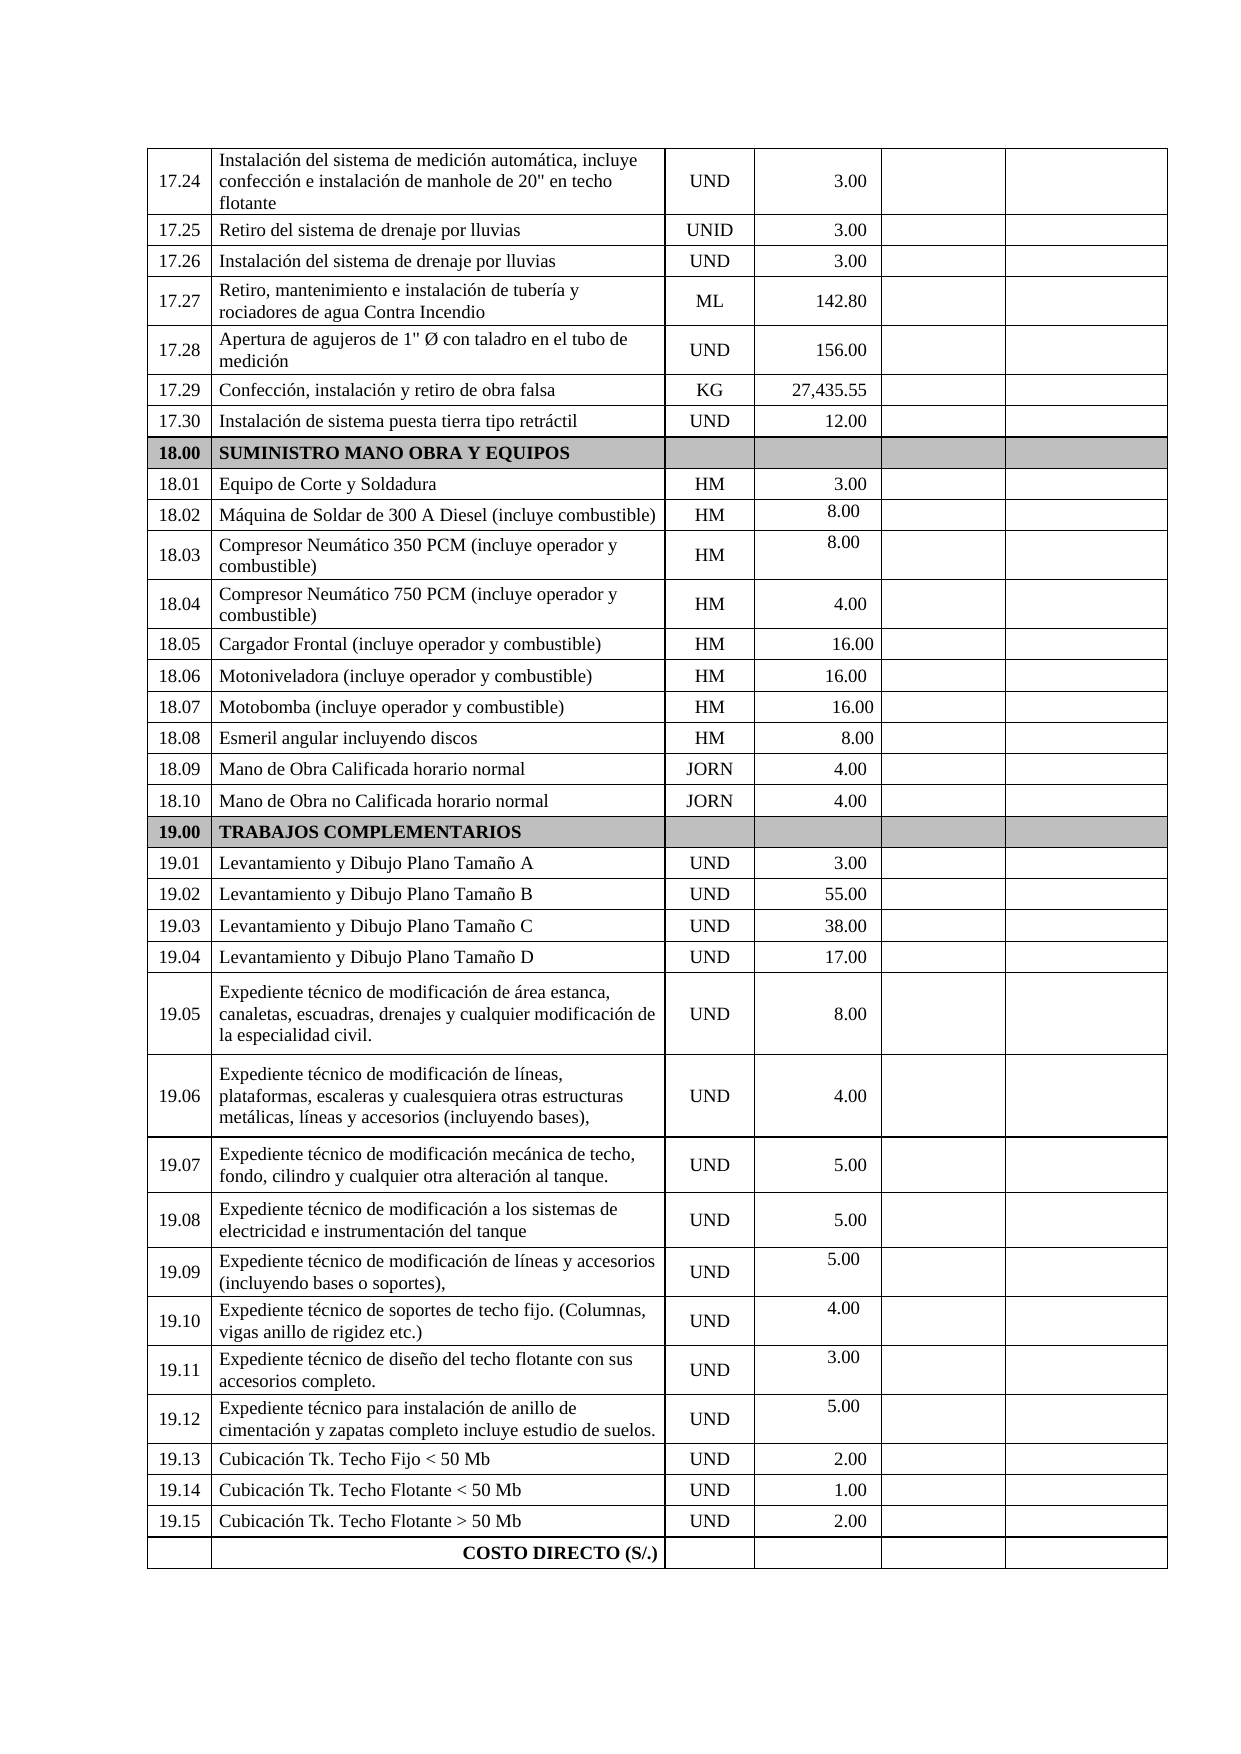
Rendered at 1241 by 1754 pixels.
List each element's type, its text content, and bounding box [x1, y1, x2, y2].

table_cell 19.13 [148, 1444, 211, 1474]
table_cell [882, 910, 1005, 941]
table_cell 16.00 [755, 629, 881, 659]
table_cell 3.00 [755, 848, 881, 878]
table_cell [882, 375, 1005, 405]
table_cell [1006, 1193, 1167, 1247]
table_cell [882, 692, 1005, 722]
table_cell [882, 723, 1005, 753]
table_cell [882, 580, 1005, 628]
table_cell 142.80 [755, 277, 881, 325]
table_cell Mano de Obra no Calificada horario normal [212, 785, 664, 816]
table_cell 12.00 [755, 406, 881, 436]
table_cell [882, 277, 1005, 325]
table_cell Esmeril angular incluyendo discos [212, 723, 664, 753]
table_cell HM [666, 469, 754, 499]
table_cell UND [666, 973, 754, 1054]
table_cell UND [666, 1506, 754, 1536]
table_cell Equipo de Corte y Soldadura [212, 469, 664, 499]
table_cell 19.12 [148, 1395, 211, 1443]
table_cell [882, 1138, 1005, 1192]
table_cell 19.15 [148, 1506, 211, 1536]
table_cell 17.25 [148, 215, 211, 245]
table_cell COSTO DIRECTO (S/.) [212, 1538, 664, 1568]
table_cell [1006, 1444, 1167, 1474]
table_cell Cubicación Tk. Techo Flotante > 50 Mb [212, 1506, 664, 1536]
table_cell 18.03 [148, 531, 211, 579]
table_cell [1006, 406, 1167, 436]
table_cell UND [666, 942, 754, 972]
table_cell 17.28 [148, 326, 211, 374]
table_cell [882, 942, 1005, 972]
table_cell UND [666, 848, 754, 878]
table_cell Expediente técnico de modificación a los sistemas de electricidad e instrumentación del tanque [212, 1193, 664, 1247]
table_cell JORN [666, 754, 754, 784]
table_cell [1006, 1055, 1167, 1136]
table_cell UND [666, 1138, 754, 1192]
table_cell [882, 1248, 1005, 1296]
table_cell Expediente técnico de modificación mecánica de techo, fondo, cilindro y cualquier otra alteración al tanque. [212, 1138, 664, 1192]
table_cell Confección, instalación y retiro de obra falsa [212, 375, 664, 405]
table_cell 4.00 [755, 1297, 881, 1345]
table_cell HM [666, 692, 754, 722]
table_cell [1006, 1506, 1167, 1536]
table_cell 3.00 [755, 149, 881, 213]
table_cell [1006, 910, 1167, 941]
table_cell [1006, 1138, 1167, 1192]
table_cell [1006, 1538, 1167, 1568]
table_cell 18.00 [148, 438, 211, 468]
table_cell [882, 438, 1005, 468]
table_cell Motoniveladora (incluye operador y combustible) [212, 660, 664, 691]
table_cell TRABAJOS COMPLEMENTARIOS [212, 817, 664, 847]
table_cell UND [666, 246, 754, 276]
table_cell [882, 879, 1005, 909]
table_cell UND [666, 149, 754, 213]
table_cell 18.10 [148, 785, 211, 816]
table_cell 2.00 [755, 1444, 881, 1474]
table_cell 27,435.55 [755, 375, 881, 405]
table_cell Levantamiento y Dibujo Plano Tamaño D [212, 942, 664, 972]
table_cell 1.00 [755, 1475, 881, 1505]
table_cell [1006, 326, 1167, 374]
table_cell Compresor Neumático 350 PCM (incluye operador y combustible) [212, 531, 664, 579]
table_cell 19.08 [148, 1193, 211, 1247]
table_cell 18.08 [148, 723, 211, 753]
table_cell 19.02 [148, 879, 211, 909]
table_cell Instalación de sistema puesta tierra tipo retráctil [212, 406, 664, 436]
table_cell [666, 438, 754, 468]
table_cell [882, 754, 1005, 784]
table_cell 18.01 [148, 469, 211, 499]
table_cell Expediente técnico de soportes de techo fijo. (Columnas, vigas anillo de rigidez etc.) [212, 1297, 664, 1345]
table_cell [882, 1395, 1005, 1443]
table_cell UND [666, 1444, 754, 1474]
table_cell 17.26 [148, 246, 211, 276]
table_cell Cubicación Tk. Techo Fijo < 50 Mb [212, 1444, 664, 1474]
table_cell [666, 1538, 754, 1568]
table_cell [882, 1538, 1005, 1568]
table_cell UND [666, 879, 754, 909]
table_cell [755, 438, 881, 468]
table_cell 3.00 [755, 1346, 881, 1394]
table_cell Mano de Obra Calificada horario normal [212, 754, 664, 784]
table_cell [882, 215, 1005, 245]
table_cell [1006, 580, 1167, 628]
table_cell SUMINISTRO MANO OBRA Y EQUIPOS [212, 438, 664, 468]
table_cell Motobomba (incluye operador y combustible) [212, 692, 664, 722]
table_cell [882, 1297, 1005, 1345]
table_cell Expediente técnico de modificación de área estanca, canaletas, escuadras, drenajes y cualquier modificación de la especialidad civil. [212, 973, 664, 1054]
table_cell 18.02 [148, 500, 211, 530]
table_cell HM [666, 531, 754, 579]
table_cell UND [666, 1248, 754, 1296]
table_cell 19.04 [148, 942, 211, 972]
table_cell Instalación del sistema de drenaje por lluvias [212, 246, 664, 276]
table_cell [1006, 277, 1167, 325]
table_cell 4.00 [755, 580, 881, 628]
table_cell [1006, 1395, 1167, 1443]
table_cell 19.05 [148, 973, 211, 1054]
table_cell JORN [666, 785, 754, 816]
table_cell [882, 326, 1005, 374]
table_cell Cubicación Tk. Techo Flotante < 50 Mb [212, 1475, 664, 1505]
table_cell 17.30 [148, 406, 211, 436]
table_cell [1006, 973, 1167, 1054]
table_cell 19.14 [148, 1475, 211, 1505]
table_cell Apertura de agujeros de 1" Ø con taladro en el tubo de medición [212, 326, 664, 374]
table_cell 18.07 [148, 692, 211, 722]
table_cell 8.00 [755, 531, 881, 579]
table_cell 19.10 [148, 1297, 211, 1345]
table_cell [1006, 817, 1167, 847]
table_cell 55.00 [755, 879, 881, 909]
table_cell [1006, 785, 1167, 816]
table_cell 5.00 [755, 1193, 881, 1247]
table_cell 5.00 [755, 1395, 881, 1443]
table_cell 5.00 [755, 1248, 881, 1296]
table_cell [1006, 500, 1167, 530]
table_cell 4.00 [755, 1055, 881, 1136]
table_cell Levantamiento y Dibujo Plano Tamaño A [212, 848, 664, 878]
table_cell HM [666, 660, 754, 691]
table_cell [1006, 469, 1167, 499]
table_cell [882, 660, 1005, 691]
table_cell [1006, 215, 1167, 245]
table_cell 19.00 [148, 817, 211, 847]
table_cell 4.00 [755, 754, 881, 784]
table_cell 156.00 [755, 326, 881, 374]
table_cell [882, 1193, 1005, 1247]
table_cell [1006, 942, 1167, 972]
table_cell UND [666, 1475, 754, 1505]
table_cell 19.09 [148, 1248, 211, 1296]
table_cell [882, 531, 1005, 579]
table_cell [1006, 723, 1167, 753]
table_cell [755, 1538, 881, 1568]
table_cell 19.07 [148, 1138, 211, 1192]
table_cell UND [666, 326, 754, 374]
table_cell 4.00 [755, 785, 881, 816]
table_cell 3.00 [755, 469, 881, 499]
table_cell Expediente técnico de modificación de líneas y accesorios (incluyendo bases o soportes), [212, 1248, 664, 1296]
table_cell 38.00 [755, 910, 881, 941]
table_cell 17.00 [755, 942, 881, 972]
table_cell UND [666, 1055, 754, 1136]
table_cell Máquina de Soldar de 300 A Diesel (incluye combustible) [212, 500, 664, 530]
table_cell [882, 1346, 1005, 1394]
table_cell 19.11 [148, 1346, 211, 1394]
table_cell 19.03 [148, 910, 211, 941]
table_cell UND [666, 1193, 754, 1247]
table_cell [882, 500, 1005, 530]
table_cell 18.05 [148, 629, 211, 659]
table_cell UNID [666, 215, 754, 245]
table_cell Expediente técnico para instalación de anillo de cimentación y zapatas completo incluye estudio de suelos. [212, 1395, 664, 1443]
table_cell [882, 848, 1005, 878]
table_cell 16.00 [755, 660, 881, 691]
table_cell [1006, 149, 1167, 213]
table_cell 17.27 [148, 277, 211, 325]
table_cell UND [666, 910, 754, 941]
table_cell 3.00 [755, 246, 881, 276]
table_cell [148, 1538, 211, 1568]
table_cell 2.00 [755, 1506, 881, 1536]
table_cell [1006, 1248, 1167, 1296]
table_cell [1006, 1346, 1167, 1394]
table_cell 19.01 [148, 848, 211, 878]
table_cell UND [666, 1346, 754, 1394]
table_cell 18.06 [148, 660, 211, 691]
table_cell [1006, 629, 1167, 659]
table_cell ML [666, 277, 754, 325]
table_cell [882, 469, 1005, 499]
table_cell [1006, 375, 1167, 405]
table_cell [1006, 1297, 1167, 1345]
table_cell HM [666, 500, 754, 530]
table_cell 8.00 [755, 973, 881, 1054]
table_cell Retiro del sistema de drenaje por lluvias [212, 215, 664, 245]
table_cell 8.00 [755, 723, 881, 753]
table_cell Levantamiento y Dibujo Plano Tamaño C [212, 910, 664, 941]
table_cell [1006, 879, 1167, 909]
table_cell [882, 1444, 1005, 1474]
table_cell 3.00 [755, 215, 881, 245]
table_cell 19.06 [148, 1055, 211, 1136]
table_cell [882, 149, 1005, 213]
table_cell HM [666, 723, 754, 753]
table_cell UND [666, 1297, 754, 1345]
table_cell 17.29 [148, 375, 211, 405]
table_cell KG [666, 375, 754, 405]
table_cell Levantamiento y Dibujo Plano Tamaño B [212, 879, 664, 909]
table_cell [882, 1055, 1005, 1136]
table_cell 17.24 [148, 149, 211, 213]
table_cell [882, 246, 1005, 276]
table_cell 5.00 [755, 1138, 881, 1192]
table_cell [882, 1506, 1005, 1536]
table_cell HM [666, 629, 754, 659]
table_cell HM [666, 580, 754, 628]
table_cell Expediente técnico de modificación de líneas, plataformas, escaleras y cualesquiera otras estructuras metálicas, líneas y accesorios (incluyendo bases), [212, 1055, 664, 1136]
table_cell [1006, 1475, 1167, 1505]
table_cell UND [666, 406, 754, 436]
table_cell [1006, 246, 1167, 276]
table_cell Retiro, mantenimiento e instalación de tubería y rociadores de agua Contra Incendio [212, 277, 664, 325]
table_cell [882, 1475, 1005, 1505]
table_cell Instalación del sistema de medición automática, incluye confección e instalación de manhole de 20" en techo flotante [212, 149, 664, 213]
table_cell 8.00 [755, 500, 881, 530]
table_cell [1006, 848, 1167, 878]
table_cell [666, 817, 754, 847]
table_cell [1006, 531, 1167, 579]
table_cell [1006, 754, 1167, 784]
table_cell [882, 406, 1005, 436]
table_cell [882, 785, 1005, 816]
table_cell [1006, 438, 1167, 468]
table_cell Cargador Frontal (incluye operador y combustible) [212, 629, 664, 659]
table_cell [1006, 692, 1167, 722]
table_cell 16.00 [755, 692, 881, 722]
table_cell Compresor Neumático 750 PCM (incluye operador y combustible) [212, 580, 664, 628]
table_cell Expediente técnico de diseño del techo flotante con sus accesorios completo. [212, 1346, 664, 1394]
table_cell UND [666, 1395, 754, 1443]
table_cell [882, 973, 1005, 1054]
table_cell [755, 817, 881, 847]
table_cell [1006, 660, 1167, 691]
table_cell [882, 629, 1005, 659]
table_cell 18.09 [148, 754, 211, 784]
table_cell 18.04 [148, 580, 211, 628]
table_cell [882, 817, 1005, 847]
